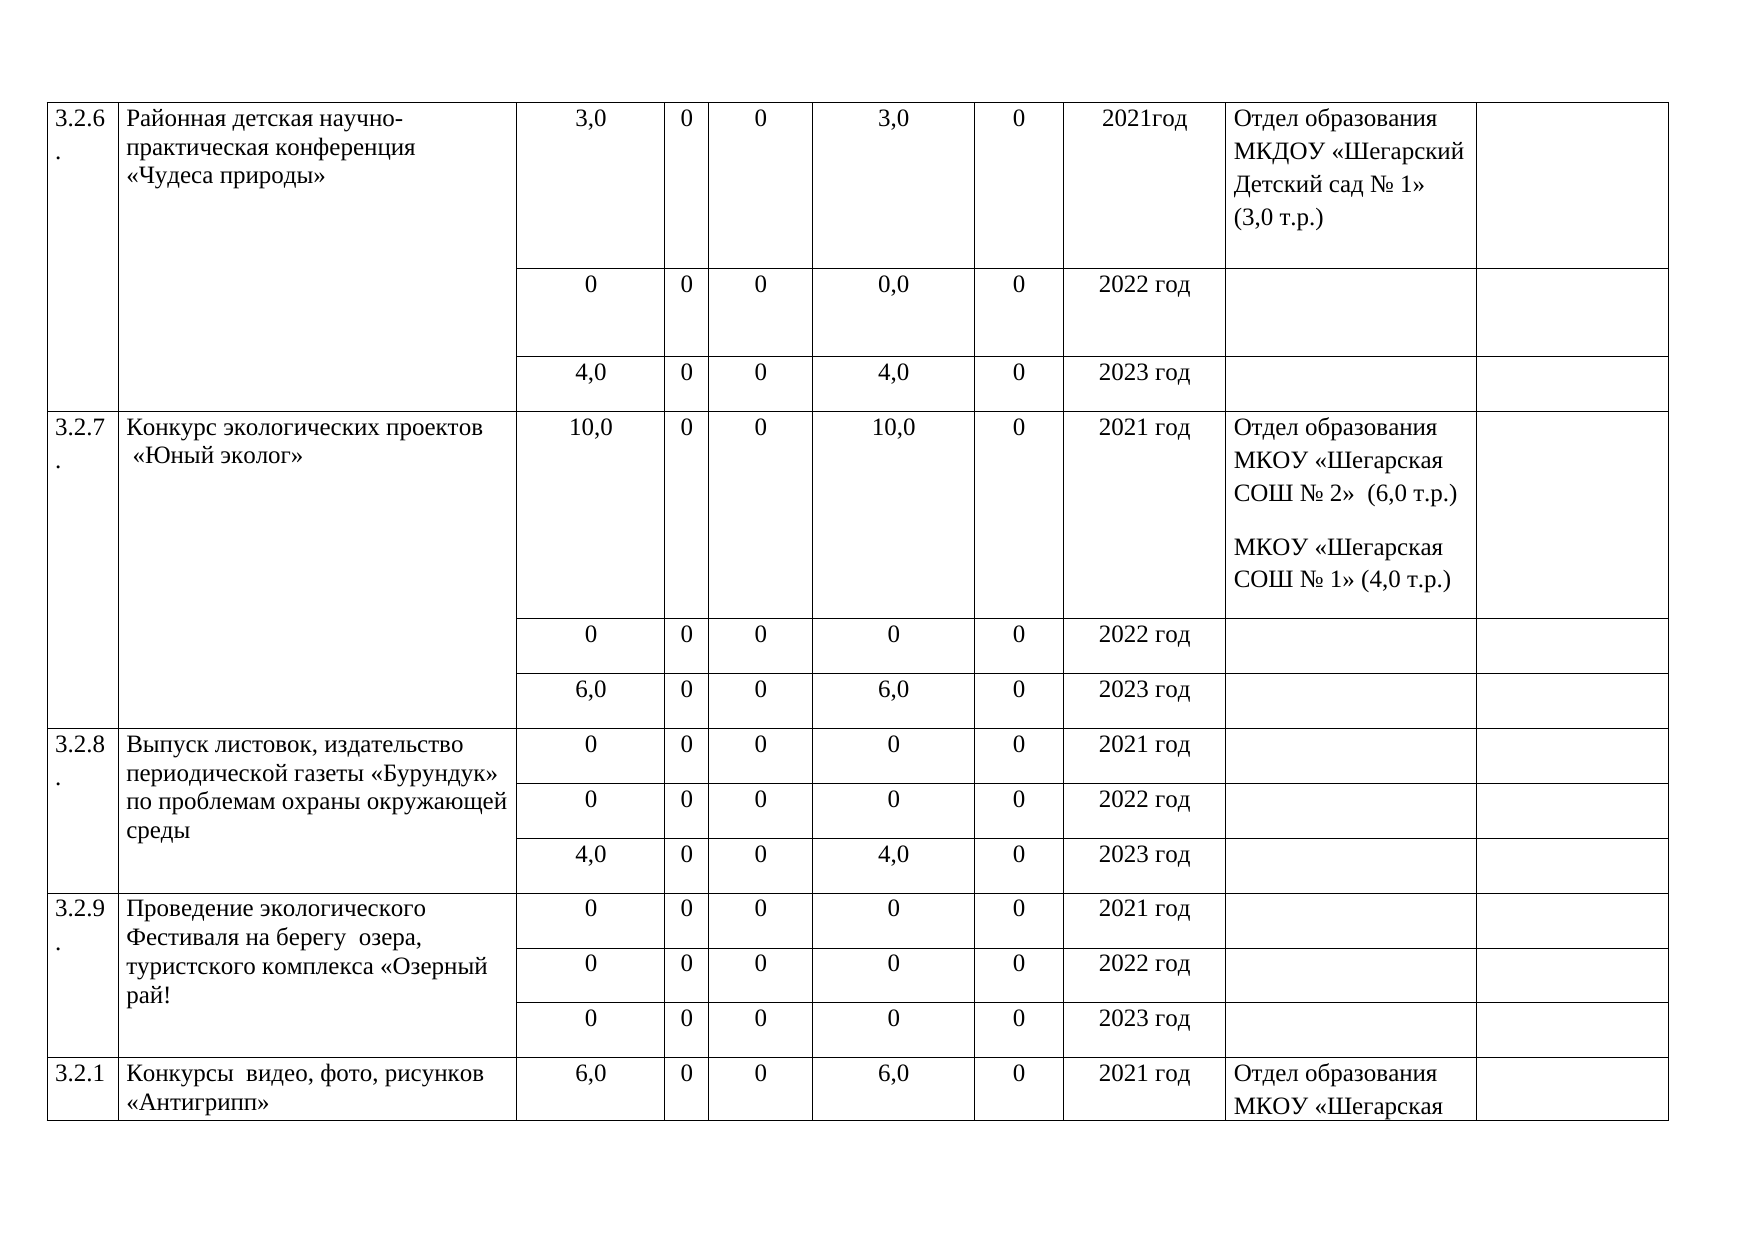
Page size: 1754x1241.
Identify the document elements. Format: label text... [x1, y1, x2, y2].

table_cell 0 [975, 949, 1063, 1002]
table_cell [1477, 674, 1668, 728]
table_cell 2022 год [1064, 269, 1225, 356]
table_cell [1477, 412, 1668, 618]
table_cell [1226, 269, 1476, 356]
table_cell [1226, 949, 1476, 1002]
table_cell 0 [975, 619, 1063, 673]
table_cell [1226, 357, 1476, 411]
table_cell 0 [813, 949, 974, 1002]
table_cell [119, 1058, 516, 1120]
table_cell 2023 год [1064, 1003, 1225, 1057]
table_cell 0 [975, 412, 1063, 618]
table_cell 3.2.6. [48, 103, 118, 411]
table_cell 0 [665, 103, 708, 268]
table_cell 6,0 [813, 674, 974, 728]
table_cell [1226, 784, 1476, 838]
table_cell Выпуск листовок, издательство периодической газеты «Бурундук» по проблемам охраны окружающей среды [119, 729, 516, 892]
table_cell 0 [709, 269, 812, 356]
table_cell 3,0 [813, 103, 974, 268]
table_cell 0 [975, 1058, 1063, 1120]
table_cell 0 [517, 784, 664, 838]
table_cell [1226, 674, 1476, 728]
table_cell 0 [813, 729, 974, 783]
table_cell [1226, 619, 1476, 673]
table_cell 0 [665, 729, 708, 783]
table_cell 0 [709, 784, 812, 838]
table_cell [1477, 1003, 1668, 1057]
table_cell 2021год [1064, 103, 1225, 268]
table_cell 10,0 [517, 412, 664, 618]
table_cell 0 [975, 674, 1063, 728]
table_cell [1477, 784, 1668, 838]
table_cell 0 [709, 103, 812, 268]
table_cell 0 [517, 729, 664, 783]
table_cell 0 [665, 784, 708, 838]
table_cell Отдел образования МКДОУ «Шегарский Детский сад № 1» (3,0 т.р.) [1226, 103, 1476, 268]
table_cell 0 [709, 412, 812, 618]
table_cell [1226, 1003, 1476, 1057]
table_cell 0 [517, 1003, 664, 1057]
table_cell 0 [975, 269, 1063, 356]
table_cell 0 [975, 784, 1063, 838]
table_cell 0 [975, 357, 1063, 411]
table_cell 6,0 [813, 1058, 974, 1120]
table_cell 0 [517, 269, 664, 356]
table_cell Отдел образования МКОУ «Шегарская СОШ № 2» (6,0 т.р.) МКОУ «Шегарская СОШ № 1» (4,0 т.р.) [1226, 412, 1476, 618]
table_cell 2023 год [1064, 674, 1225, 728]
table_cell 4,0 [517, 357, 664, 411]
table_cell 10,0 [813, 412, 974, 618]
table_cell 0 [709, 674, 812, 728]
table_cell 0 [709, 729, 812, 783]
table_cell 0 [665, 1058, 708, 1120]
table_cell 2021 год [1064, 412, 1225, 618]
table_cell 3.2.8. [48, 729, 118, 892]
table_cell 0 [975, 894, 1063, 947]
table_cell [1477, 894, 1668, 947]
table_cell [1477, 269, 1668, 356]
table_cell 2023 год [1064, 357, 1225, 411]
table_cell 4,0 [813, 357, 974, 411]
table_cell 0 [975, 103, 1063, 268]
table_cell 3.2.7. [48, 412, 118, 728]
table_cell 0 [709, 1058, 812, 1120]
table_cell 6,0 [517, 674, 664, 728]
table_cell 2021 год [1064, 1058, 1225, 1120]
table_cell [1226, 894, 1476, 947]
table_cell 3,0 [517, 103, 664, 268]
table_cell 0 [665, 894, 708, 947]
table_cell [1477, 839, 1668, 892]
table_cell 6,0 [517, 1058, 664, 1120]
table_cell 4,0 [517, 839, 664, 892]
table_cell 0 [709, 619, 812, 673]
table_cell 2021 год [1064, 729, 1225, 783]
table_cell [1226, 1058, 1476, 1120]
table_cell 0 [665, 1003, 708, 1057]
table_cell 2022 год [1064, 784, 1225, 838]
table_cell 0 [709, 1003, 812, 1057]
table_cell 0 [975, 839, 1063, 892]
table_cell 0 [813, 1003, 974, 1057]
table_cell [1226, 839, 1476, 892]
table_cell 2022 год [1064, 949, 1225, 1002]
table_cell 0 [665, 269, 708, 356]
table_cell 0 [665, 357, 708, 411]
table_cell 4,0 [813, 839, 974, 892]
table_cell 0,0 [813, 269, 974, 356]
table_cell [1477, 949, 1668, 1002]
table_cell 2022 год [1064, 619, 1225, 673]
table_cell 0 [665, 412, 708, 618]
table_cell 2023 год [1064, 839, 1225, 892]
table_cell 0 [709, 949, 812, 1002]
table_cell 0 [665, 949, 708, 1002]
table_cell 0 [709, 357, 812, 411]
table_cell 0 [709, 894, 812, 947]
table_cell 0 [665, 674, 708, 728]
table_cell Районная детская научно-практическая конференция «Чудеса природы» [119, 103, 516, 411]
table_cell [1477, 103, 1668, 268]
table_cell 2021 год [1064, 894, 1225, 947]
table_cell [1477, 729, 1668, 783]
table_cell 0 [813, 784, 974, 838]
table_cell 0 [665, 619, 708, 673]
table_cell 0 [975, 1003, 1063, 1057]
table_cell 0 [813, 619, 974, 673]
table_cell [1226, 729, 1476, 783]
table_cell Проведение экологического Фестиваля на берегу озера, туристского комплекса «Озерный рай! [119, 894, 516, 1057]
table_cell [1477, 619, 1668, 673]
table_cell 0 [517, 894, 664, 947]
table_cell 0 [709, 839, 812, 892]
table_cell 0 [813, 894, 974, 947]
table_cell Конкурс экологических проектов «Юный эколог» [119, 412, 516, 728]
table_cell 0 [975, 729, 1063, 783]
table_cell 0 [517, 949, 664, 1002]
table_cell 3.2.9. [48, 894, 118, 1057]
table_cell 0 [517, 619, 664, 673]
table_cell [1477, 1058, 1668, 1120]
table_cell [1477, 357, 1668, 411]
table_cell 0 [665, 839, 708, 892]
table_cell 3.2.10. [48, 1058, 118, 1120]
